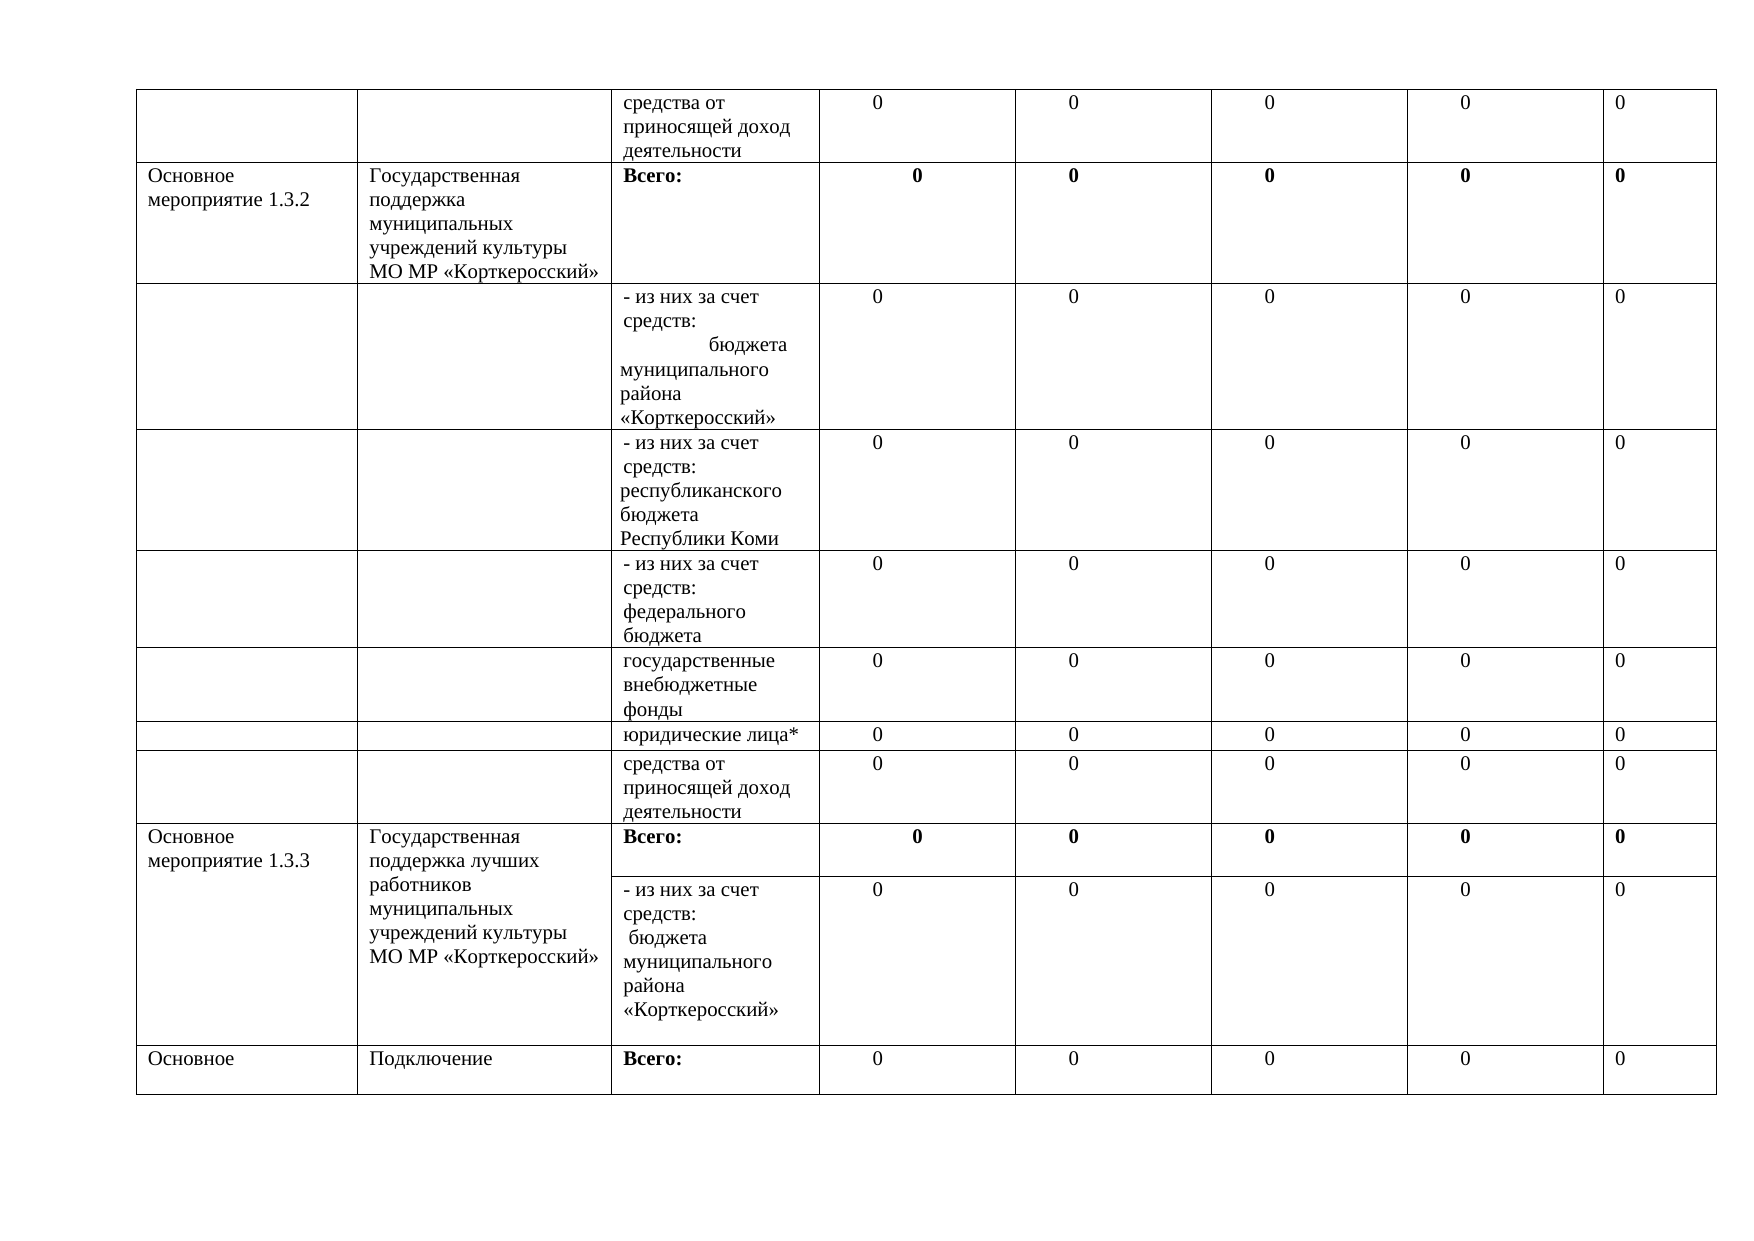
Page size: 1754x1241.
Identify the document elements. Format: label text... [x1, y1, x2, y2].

table_cell Государственная поддержка муниципальных учреждений культуры МО МР «Корткеросский» [358, 163, 611, 283]
table_cell [358, 722, 611, 749]
table_cell 0 [1016, 751, 1211, 823]
table_cell [358, 284, 611, 429]
table_cell 0 [1212, 751, 1407, 823]
table_cell 0 [820, 90, 1015, 162]
table_cell [137, 648, 357, 721]
table_cell 0 [1604, 430, 1716, 550]
table_cell 0 [1212, 284, 1407, 429]
table_cell 0 [1408, 90, 1603, 162]
table_cell 0 [1408, 648, 1603, 721]
table_cell 0 [1408, 284, 1603, 429]
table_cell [612, 90, 819, 162]
table_cell Всего: [612, 1046, 819, 1094]
table_cell [137, 430, 357, 550]
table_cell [137, 1046, 357, 1094]
table_cell 0 [1408, 751, 1603, 823]
table_cell 0 [1016, 284, 1211, 429]
table_cell 0 [1016, 551, 1211, 647]
table_cell 0 [820, 284, 1015, 429]
table_cell Всего: [612, 824, 819, 876]
table_cell 0 [1408, 1046, 1603, 1094]
table_cell 0 [820, 751, 1015, 823]
table_cell Всего: [612, 163, 819, 283]
table_cell 0 [1604, 163, 1716, 283]
table_cell 0 [1604, 751, 1716, 823]
table_cell 0 [1016, 648, 1211, 721]
table_cell 0 [820, 1046, 1015, 1094]
table_cell юридические лица* [612, 722, 819, 749]
table_cell [358, 751, 611, 823]
table_cell 0 [1212, 551, 1407, 647]
table_cell 0 [820, 877, 1015, 1045]
table_cell 0 [1604, 551, 1716, 647]
table_cell 0 [1016, 824, 1211, 876]
table_cell [137, 90, 357, 162]
table_cell 0 [820, 648, 1015, 721]
table_cell 0 [1212, 1046, 1407, 1094]
table_cell 0 [1408, 877, 1603, 1045]
table_cell 0 [1604, 824, 1716, 876]
table_cell 0 [1212, 430, 1407, 550]
table_cell 0 [1408, 430, 1603, 550]
table_cell [137, 551, 357, 647]
table_cell 0 [1016, 163, 1211, 283]
table_cell 0 [1604, 877, 1716, 1045]
table_cell 0 [1604, 722, 1716, 749]
table_cell - из них за счет средств: бюджета муниципального района «Корткеросский» [612, 877, 819, 1045]
table_cell 0 [1408, 824, 1603, 876]
table_cell [137, 284, 357, 429]
table_cell - из них за счет средств: бюджета муниципального района «Корткеросский» [612, 284, 819, 429]
table_cell 0 [1212, 824, 1407, 876]
table_cell - из них за счет средств: республиканского бюджета Республики Коми [612, 430, 819, 550]
table_cell 0 [1408, 551, 1603, 647]
table_cell 0 [1408, 163, 1603, 283]
table_cell 0 [1212, 722, 1407, 749]
table_cell [137, 751, 357, 823]
table_cell [358, 90, 611, 162]
table_cell 0 [820, 163, 1015, 283]
table_cell [358, 648, 611, 721]
table_cell 0 [1016, 1046, 1211, 1094]
table_cell 0 [1212, 163, 1407, 283]
table_cell 0 [1408, 722, 1603, 749]
table_cell 0 [1212, 90, 1407, 162]
table_cell 0 [1212, 877, 1407, 1045]
table_cell 0 [1604, 1046, 1716, 1094]
table_cell государственные внебюджетные фонды [612, 648, 819, 721]
table_cell - из них за счет средств: федерального бюджета [612, 551, 819, 647]
table_cell 0 [1604, 284, 1716, 429]
table_cell 0 [1604, 90, 1716, 162]
table_cell Основное мероприятие 1.3.3 [137, 824, 357, 1045]
table_cell 0 [820, 824, 1015, 876]
table_cell [358, 551, 611, 647]
table_cell 0 [1604, 648, 1716, 721]
table_cell [137, 722, 357, 749]
table_cell 0 [1016, 430, 1211, 550]
table_cell Основное мероприятие 1.3.2 [137, 163, 357, 283]
table_cell 0 [1016, 90, 1211, 162]
table_cell 0 [820, 551, 1015, 647]
table_cell 0 [1016, 722, 1211, 749]
table_cell [358, 430, 611, 550]
table_cell 0 [820, 430, 1015, 550]
table_cell средства от приносящей доход деятельности [612, 751, 819, 823]
table_cell 0 [820, 722, 1015, 749]
table_cell 0 [1016, 877, 1211, 1045]
table_cell 0 [1212, 648, 1407, 721]
table_cell Государственная поддержка лучших работников муниципальных учреждений культуры МО МР «Корткеросский» [358, 824, 611, 1045]
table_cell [358, 1046, 611, 1094]
